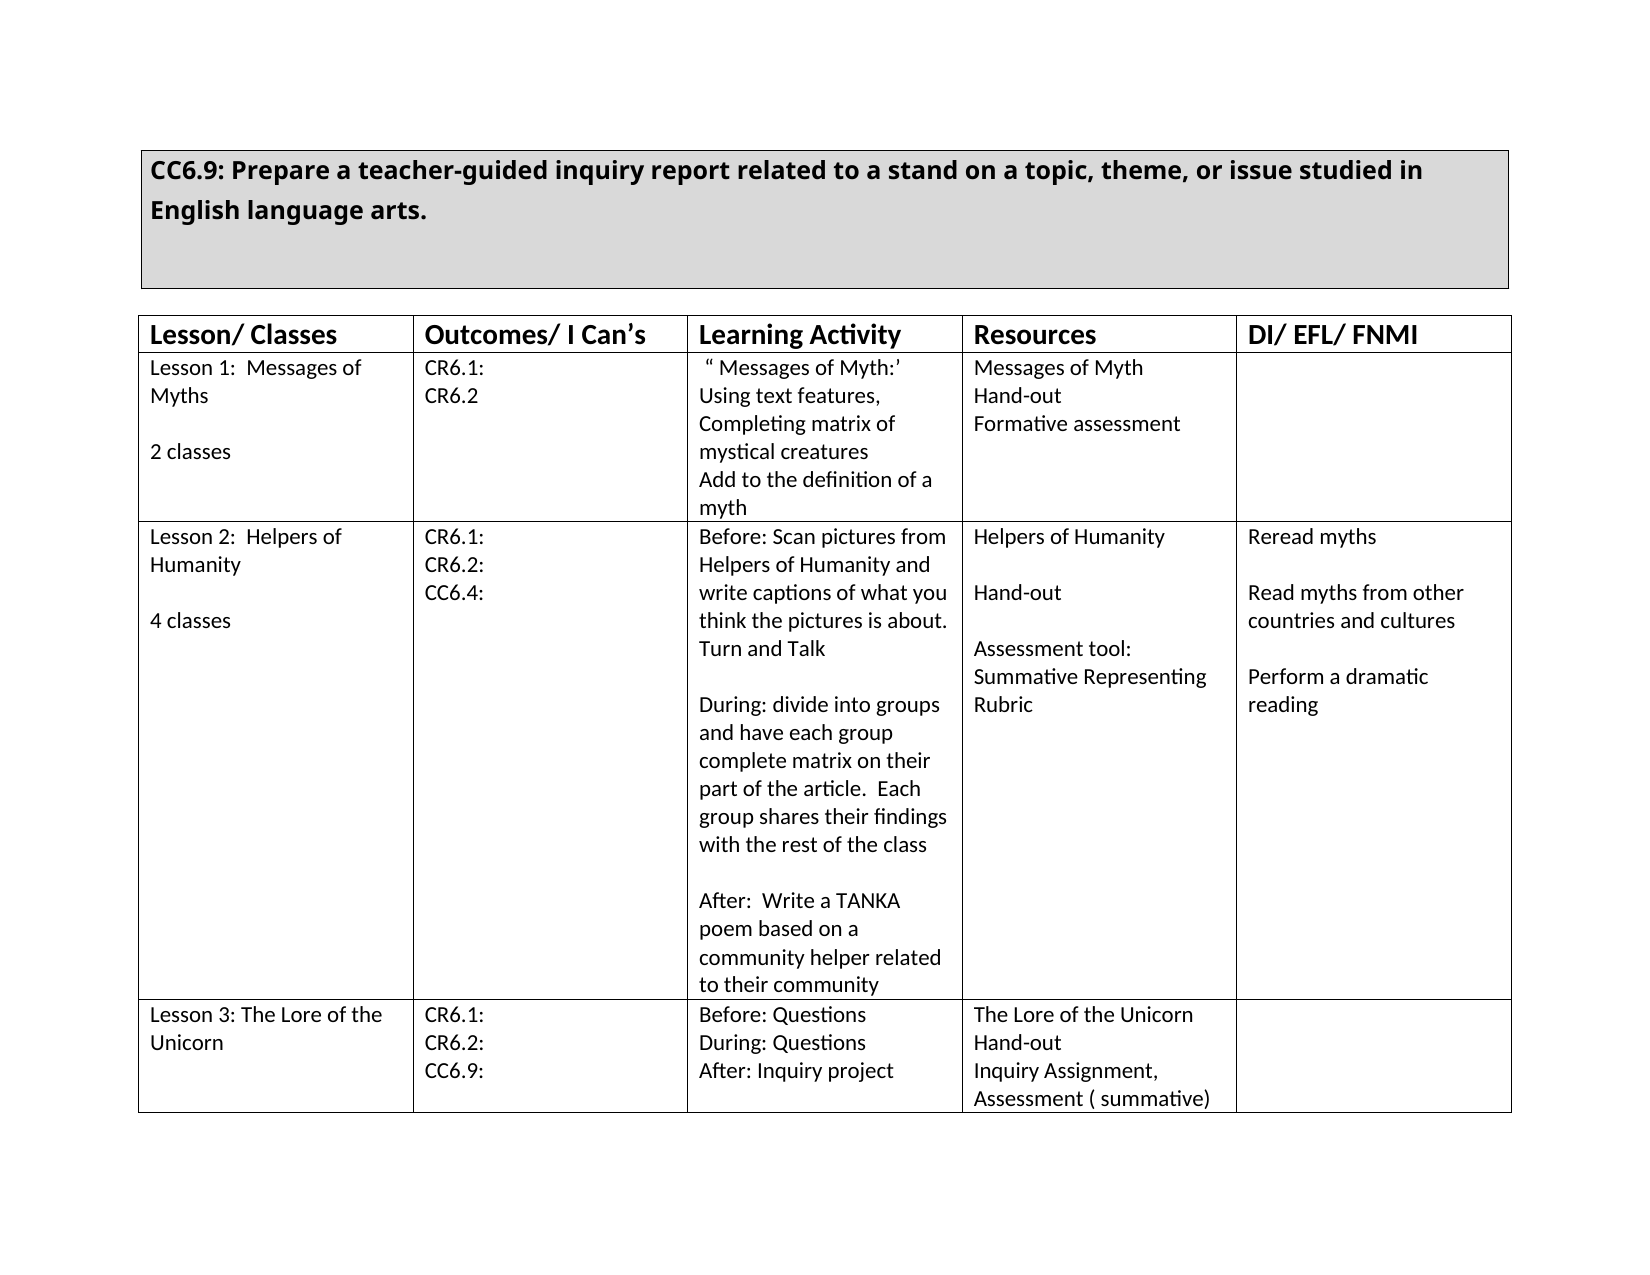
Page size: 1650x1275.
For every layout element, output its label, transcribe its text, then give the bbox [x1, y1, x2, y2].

table_header Learning Activity [688, 316, 962, 352]
table_header Lesson/ Classes [139, 316, 413, 352]
table_cell CR6.1: CR6.2 [414, 353, 687, 521]
table_cell Before: Questions During: Questions After: Inquiry project [688, 1000, 962, 1112]
table_cell [1237, 1000, 1511, 1112]
table_cell [1237, 353, 1511, 521]
table_cell Lesson 3: The Lore of the Unicorn [139, 1000, 413, 1112]
table_cell The Lore of the Unicorn Hand-out Inquiry Assignment, Assessment ( summative) [963, 1000, 1236, 1112]
table_cell Lesson 1: Messages of Myths 2 classes [139, 353, 413, 521]
table_header Resources [963, 316, 1236, 352]
table_cell Reread myths Read myths from other countries and cultures Perform a dramatic reading [1237, 522, 1511, 999]
table_cell CR6.1: CR6.2: CC6.9: [414, 1000, 687, 1112]
table_cell Before: Scan pictures from Helpers of Humanity and write captions of what you think the pictures is about. Turn and Talk During: divide into groups and have each group complete matrix on their part of the article. Each group shares their findings with the rest of the class After: Write a TANKA poem based on a community helper related to their community [688, 522, 962, 999]
table_header DI/ EFL/ FNMI [1237, 316, 1511, 352]
table_cell “ Messages of Myth:’ Using text features, Completing matrix of mystical creatures Add to the definition of a myth [688, 353, 962, 521]
table_header Outcomes/ I Can’s [414, 316, 687, 352]
table_cell CR6.1: CR6.2: CC6.4: [414, 522, 687, 999]
table_cell Messages of Myth Hand-out Formative assessment [963, 353, 1236, 521]
table_cell Helpers of Humanity Hand-out Assessment tool: Summative Representing Rubric [963, 522, 1236, 999]
text CC6.9: Prepare a teacher-guided inquiry report related to a stand on a topic, theme, or issue studied in English language arts. [142, 151, 1508, 226]
table_cell Lesson 2: Helpers of Humanity 4 classes [139, 522, 413, 999]
